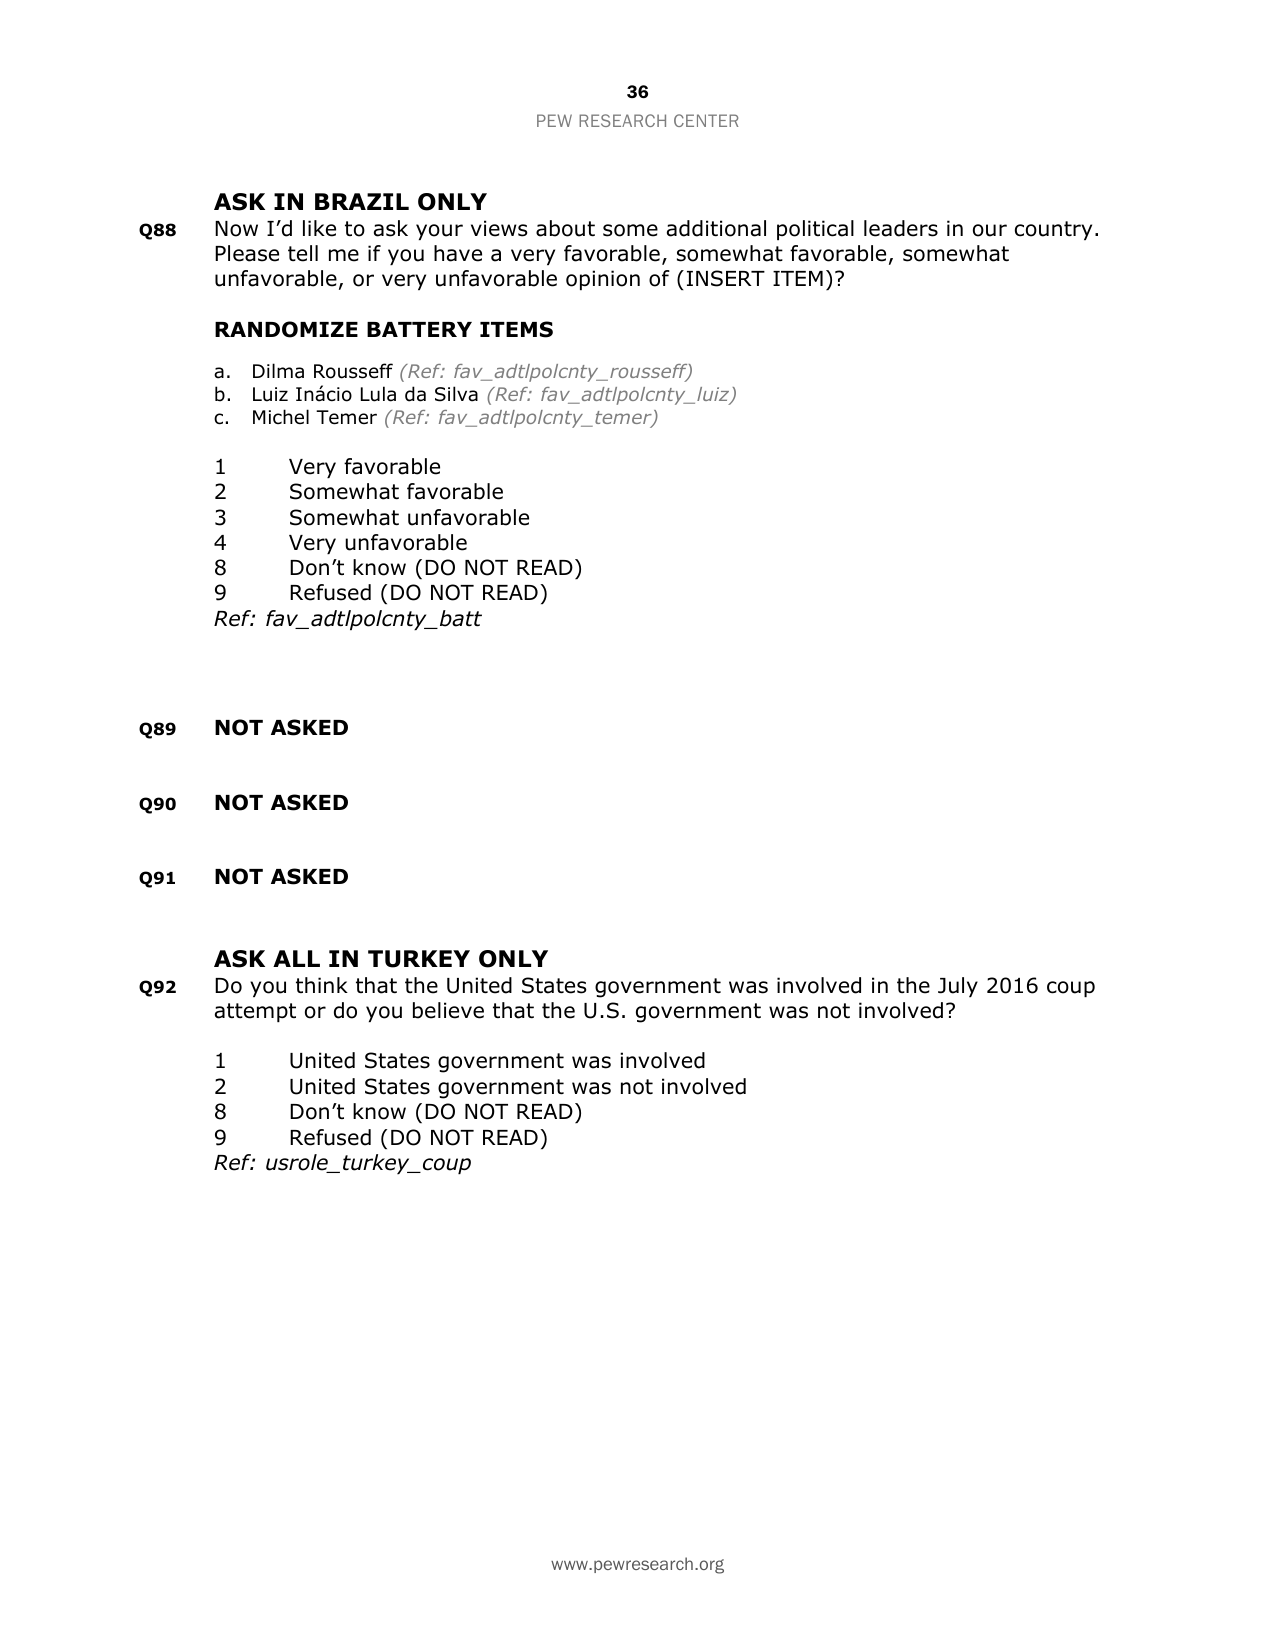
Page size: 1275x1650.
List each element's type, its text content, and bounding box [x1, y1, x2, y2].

text RANDOMIZE BATTERY ITEMS [139, 317, 1136, 342]
text b. Luiz Inácio Lula da Silva (Ref: fav_adtlpolcnty_luiz) [214, 382, 1136, 405]
text 8 Don’t know (DO NOT READ) [214, 1099, 1136, 1124]
text 8 Don’t know (DO NOT READ) [214, 554, 1136, 580]
text 1 United States government was involved [214, 1048, 1136, 1073]
text ASK IN BRAZIL ONLY [214, 187, 1136, 215]
text 9 Refused (DO NOT READ) [214, 580, 1136, 605]
text 3 Somewhat unfavorable [214, 504, 1136, 529]
text 9 Refused (DO NOT READ) [214, 1124, 1136, 1149]
text Q91 NOT ASKED [139, 863, 1136, 889]
text c. Michel Temer (Ref: fav_adtlpolcnty_temer) [214, 405, 1136, 428]
text Q92 Do you think that the United States government was involved in the July 2016 coup attempt or do you believe that the U.S. government was not involved? [139, 972, 1136, 1023]
text Ref: fav_adtlpolcnty_batt [214, 605, 1136, 631]
text a. Dilma Rousseff (Ref: fav_adtlpolcnty_rousseff) [214, 359, 1136, 382]
text 2 Somewhat favorable [214, 479, 1136, 504]
text Ref: usrole_turkey_coup [214, 1149, 1136, 1174]
text 4 Very unfavorable [214, 529, 1136, 554]
text ASK ALL IN TURKEY ONLY [214, 944, 1136, 972]
text Q88 Now I’d like to ask your views about some additional political leaders in our country. Please tell me if you have a very favorable, somewhat favorable, somewhat unfavorable, or very unfavorable opinion of (INSERT ITEM)? [139, 215, 1136, 291]
text 2 United States government was not involved [214, 1073, 1136, 1099]
text Q89 NOT ASKED [139, 714, 1136, 739]
text 1 Very favorable [214, 453, 1136, 479]
text Q90 NOT ASKED [139, 790, 1136, 815]
